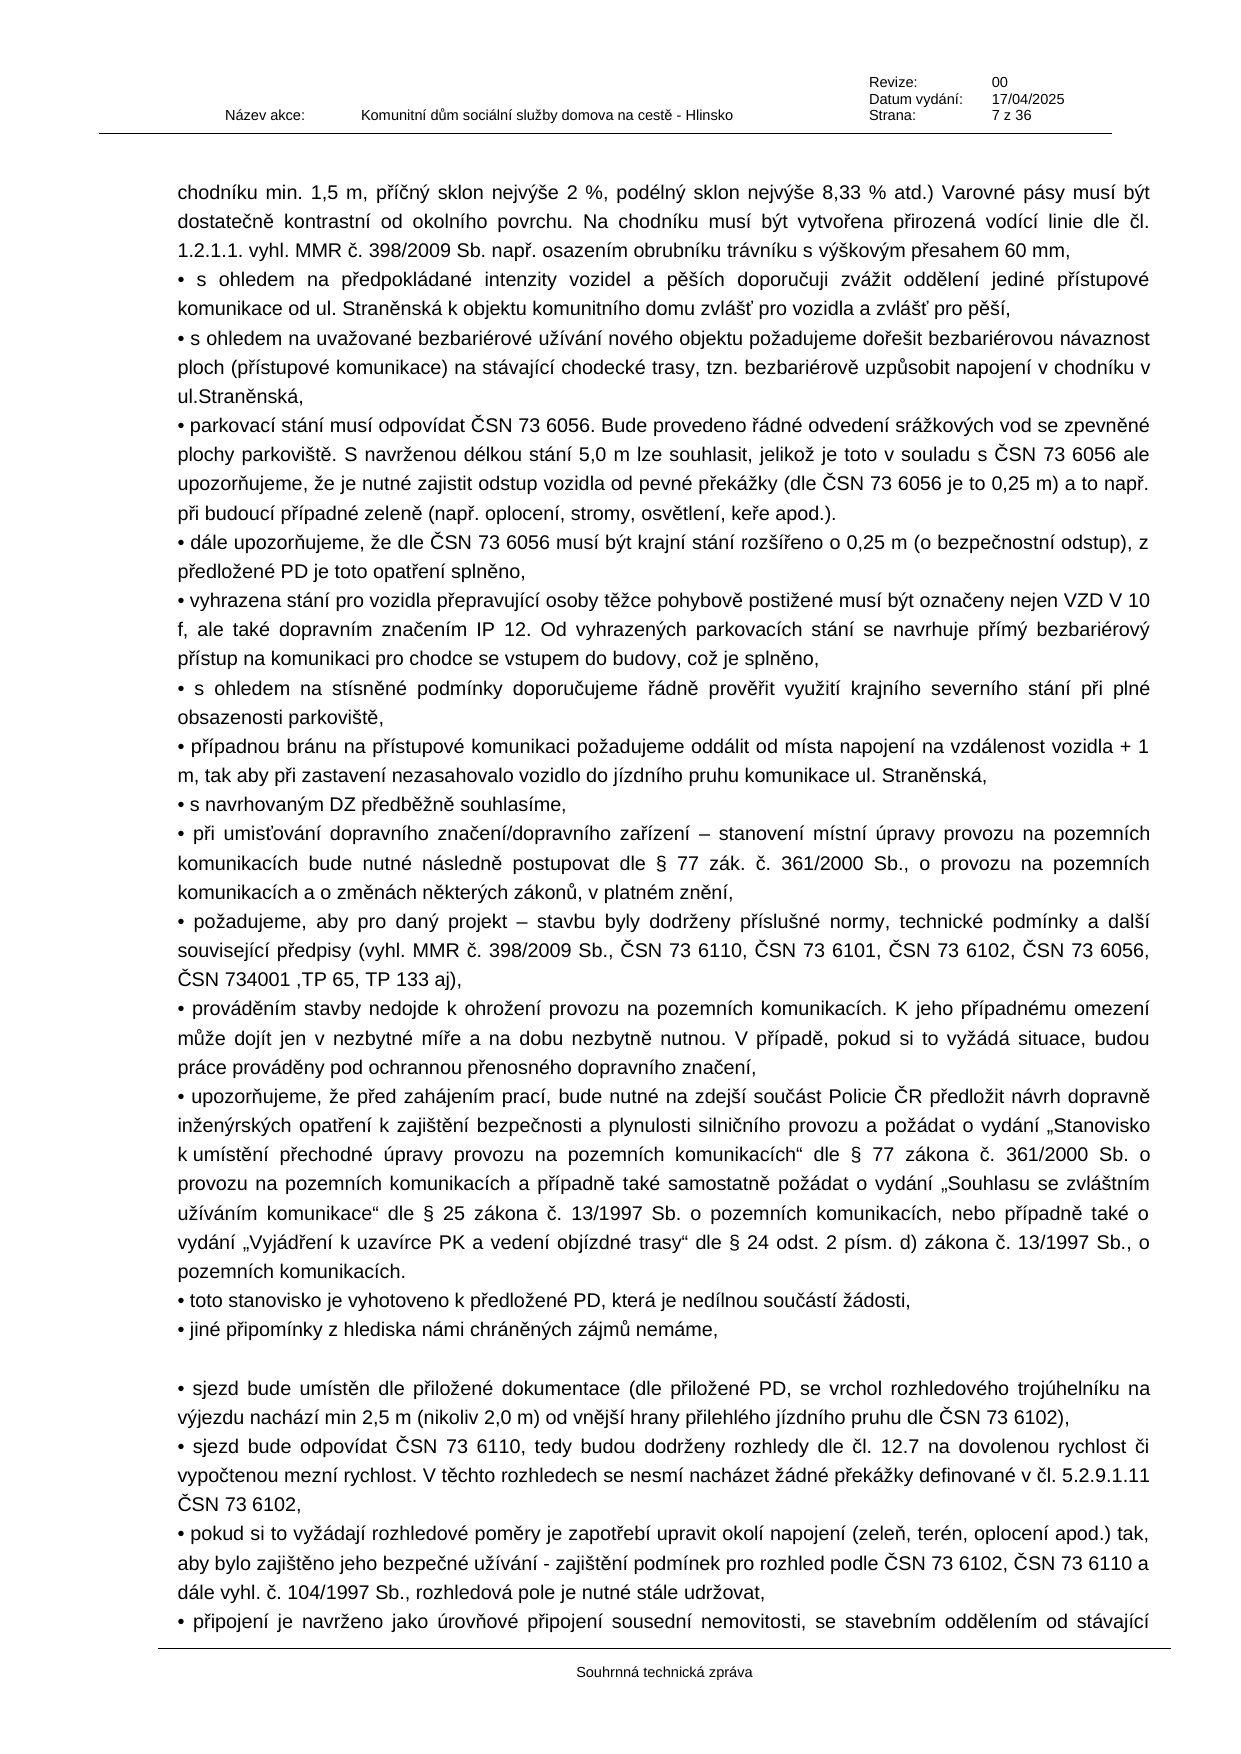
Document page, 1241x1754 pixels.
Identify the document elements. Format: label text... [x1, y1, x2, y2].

text • upozorňujeme, že před zahájením prací, bude nutné na zdejší součást Policie ČR předložit návrh dopravně inženýrských opatření k zajištění bezpečnosti a plynulosti silničního provozu a požádat o vydání „Stanovisko k umístění přechodné úpravy provozu na pozemních komunikacích“ dle § 77 zákona č. 361/2000 Sb. o provozu na pozemních komunikacích a případně také samostatně požádat o vydání „Souhlasu se zvláštním užíváním komunikace“ dle § 25 zákona č. 13/1997 Sb. o pozemních komunikacích, nebo případně také o vydání „Vyjádření k uzavírce PK a vedení objízdné trasy“ dle § 24 odst. 2 písm. d) zákona č. 13/1997 Sb., o pozemních komunikacích. [177, 1078, 1152, 1282]
text • s ohledem na uvažované bezbariérové užívání nového objektu požadujeme dořešit bezbariérovou návaznost ploch (přístupové komunikace) na stávající chodecké trasy, tzn. bezbariérově uzpůsobit napojení v chodníku v ul.Straněnská, [177, 320, 1152, 407]
text • s ohledem na stísněné podmínky doporučujeme řádně prověřit využití krajního severního stání při plné obsazenosti parkoviště, [177, 670, 1152, 728]
text • s navrhovaným DZ předběžně souhlasíme, [177, 787, 1152, 816]
text • dále upozorňujeme, že dle ČSN 73 6056 musí být krajní stání rozšířeno o 0,25 m (o bezpečnostní odstup), z předložené PD je toto opatření splněno, [177, 524, 1152, 582]
text • toto stanovisko je vyhotoveno k předložené PD, která je nedílnou součástí žádosti, [177, 1282, 1152, 1312]
text • při umisťování dopravního značení/dopravního zařízení – stanovení místní úpravy provozu na pozemních komunikacích bude nutné následně postupovat dle § 77 zák. č. 361/2000 Sb., o provozu na pozemních komunikacích a o změnách některých zákonů, v platném znění, [177, 816, 1152, 903]
text • požadujeme, aby pro daný projekt – stavbu byly dodrženy příslušné normy, technické podmínky a další související předpisy (vyhl. MMR č. 398/2009 Sb., ČSN 73 6110, ČSN 73 6101, ČSN 73 6102, ČSN 73 6056, ČSN 734001 ,TP 65, TP 133 aj), [177, 903, 1152, 991]
text • jiné připomínky z hlediska námi chráněných zájmů nemáme, [177, 1312, 1152, 1341]
text • vyhrazena stání pro vozidla přepravující osoby těžce pohybově postižené musí být označeny nejen VZD V 10 f, ale také dopravním značením IP 12. Od vyhrazených parkovacích stání se navrhuje přímý bezbariérový přístup na komunikaci pro chodce se vstupem do budovy, což je splněno, [177, 582, 1152, 670]
text • sjezd bude odpovídat ČSN 73 6110, tedy budou dodrženy rozhledy dle čl. 12.7 na dovolenou rychlost či vypočtenou mezní rychlost. V těchto rozhledech se nesmí nacházet žádné překážky definované v čl. 5.2.9.1.11 ČSN 73 6102, [177, 1428, 1152, 1516]
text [177, 1603, 1152, 1632]
text • pokud si to vyžádají rozhledové poměry je zapotřebí upravit okolí napojení (zeleň, terén, oplocení apod.) tak, aby bylo zajištěno jeho bezpečné užívání - zajištění podmínek pro rozhled podle ČSN 73 6102, ČSN 73 6110 a dále vyhl. č. 104/1997 Sb., rozhledová pole je nutné stále udržovat, [177, 1516, 1152, 1603]
text • sjezd bude umístěn dle přiložené dokumentace (dle přiložené PD, se vrchol rozhledového trojúhelníku na výjezdu nachází min 2,5 m (nikoliv 2,0 m) od vnější hrany přilehlého jízdního pruhu dle ČSN 73 6102), [177, 1370, 1152, 1428]
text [177, 174, 1152, 262]
text • s ohledem na předpokládané intenzity vozidel a pěších doporučuji zvážit oddělení jediné přístupové komunikace od ul. Straněnská k objektu komunitního domu zvlášť pro vozidla a zvlášť pro pěší, [177, 262, 1152, 320]
text • prováděním stavby nedojde k ohrožení provozu na pozemních komunikacích. K jeho případnému omezení může dojít jen v nezbytné míře a na dobu nezbytně nutnou. V případě, pokud si to vyžádá situace, budou práce prováděny pod ochrannou přenosného dopravního značení, [177, 991, 1152, 1078]
text • parkovací stání musí odpovídat ČSN 73 6056. Bude provedeno řádné odvedení srážkových vod se zpevněné plochy parkoviště. S navrženou délkou stání 5,0 m lze souhlasit, jelikož je toto v souladu s ČSN 73 6056 ale upozorňujeme, že je nutné zajistit odstup vozidla od pevné překážky (dle ČSN 73 6056 je to 0,25 m) a to např. při budoucí případné zeleně (např. oplocení, stromy, osvětlení, keře apod.). [177, 407, 1152, 524]
text • případnou bránu na přístupové komunikaci požadujeme oddálit od místa napojení na vzdálenost vozidla + 1 m, tak aby při zastavení nezasahovalo vozidlo do jízdního pruhu komunikace ul. Straněnská, [177, 728, 1152, 787]
